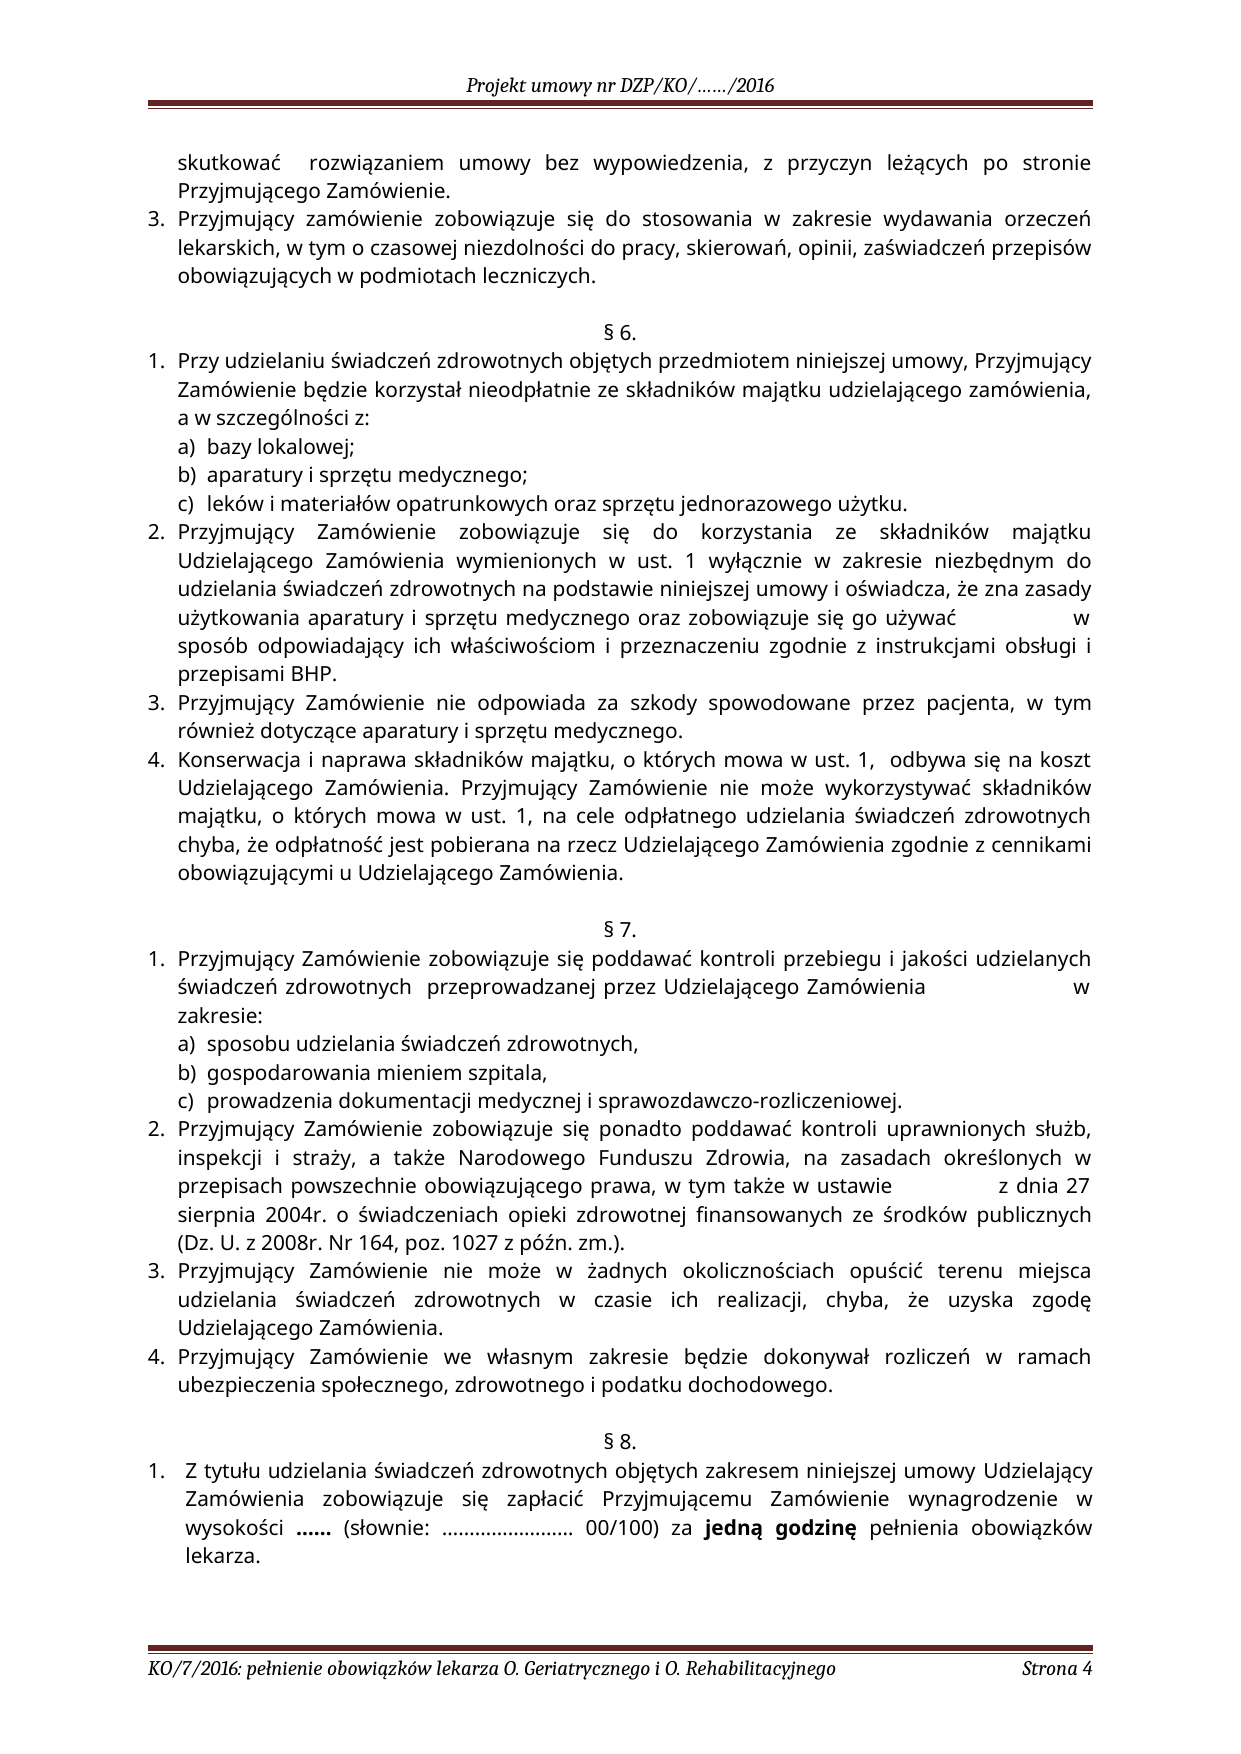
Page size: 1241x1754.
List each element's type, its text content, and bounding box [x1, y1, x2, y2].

list gospodarowania mieniem szpitala, [177, 1058, 1093, 1086]
list Przyjmujący zamówienie zobowiązuje się do stosowania w zakresie wydawania orzeczeń lekarskich, w tym o czasowej niezdolności do pracy, skierowań, opinii, zaświadczeń przepisów obowiązujących w podmiotach leczniczych. [148, 204, 1093, 290]
list Przyjmujący Zamówienie zobowiązuje się do korzystania ze składników majątku Udzielającego Zamówienia wymienionych w ust. 1 wyłącznie w zakresie niezbędnym do udzielania świadczeń zdrowotnych na podstawie niniejszej umowy i oświadcza, że zna zasady użytkowania aparatury i sprzętu medycznego oraz zobowiązuje się go używać w sposób odpowiadający ich właściwościom i przeznaczeniu zgodnie z instrukcjami obsługi i przepisami BHP. [148, 517, 1093, 688]
list Z tytułu udzielania świadczeń zdrowotnych objętych zakresem niniejszej umowy Udzielający Zamówienia zobowiązuje się zapłacić Przyjmującemu Zamówienie wynagrodzenie w wysokości …… (słownie: …………………… 00/100) za jedną godzinę pełnienia obowiązków lekarza. [148, 1456, 1093, 1569]
text § 6. [148, 318, 1093, 347]
list Przyjmujący Zamówienie nie odpowiada za szkody spowodowane przez pacjenta, w tym również dotyczące aparatury i sprzętu medycznego. [148, 688, 1093, 745]
list prowadzenia dokumentacji medycznej i sprawozdawczo-rozliczeniowej. [177, 1086, 1093, 1114]
text § 7. [148, 915, 1093, 944]
list aparatury i sprzętu medycznego; [177, 460, 1093, 489]
list Przyjmujący Zamówienie nie może w żadnych okolicznościach opuścić terenu miejsca udzielania świadczeń zdrowotnych w czasie ich realizacji, chyba, że uzyska zgodę Udzielającego Zamówienia. [148, 1257, 1093, 1342]
list Przyjmujący Zamówienie zobowiązuje się ponadto poddawać kontroli uprawnionych służb, inspekcji i straży, a także Narodowego Funduszu Zdrowia, na zasadach określonych w przepisach powszechnie obowiązującego prawa, w tym także w ustawie z dnia 27 sierpnia 2004r. o świadczeniach opieki zdrowotnej finansowanych ze środków publicznych (Dz. U. z 2008r. Nr 164, poz. 1027 z późn. zm.). [148, 1114, 1093, 1257]
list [148, 148, 1093, 204]
list Przy udzielaniu świadczeń zdrowotnych objętych przedmiotem niniejszej umowy, Przyjmujący Zamówienie będzie korzystał nieodpłatnie ze składników majątku udzielającego zamówienia, a w szczególności z: [148, 347, 1093, 432]
list Przyjmujący Zamówienie we własnym zakresie będzie dokonywał rozliczeń w ramach ubezpieczenia społecznego, zdrowotnego i podatku dochodowego. [148, 1342, 1093, 1399]
list leków i materiałów opatrunkowych oraz sprzętu jednorazowego użytku. [177, 489, 1093, 517]
list bazy lokalowej; [177, 432, 1093, 460]
list Konserwacja i naprawa składników majątku, o których mowa w ust. 1, odbywa się na koszt Udzielającego Zamówienia. Przyjmujący Zamówienie nie może wykorzystywać składników majątku, o których mowa w ust. 1, na cele odpłatnego udzielania świadczeń zdrowotnych chyba, że odpłatność jest pobierana na rzecz Udzielającego Zamówienia zgodnie z cennikami obowiązującymi u Udzielającego Zamówienia. [148, 745, 1093, 887]
text § 8. [148, 1427, 1093, 1456]
list Przyjmujący Zamówienie zobowiązuje się poddawać kontroli przebiegu i jakości udzielanych świadczeń zdrowotnych przeprowadzanej przez Udzielającego Zamówienia w zakresie: [148, 944, 1093, 1029]
list sposobu udzielania świadczeń zdrowotnych, [177, 1029, 1093, 1058]
